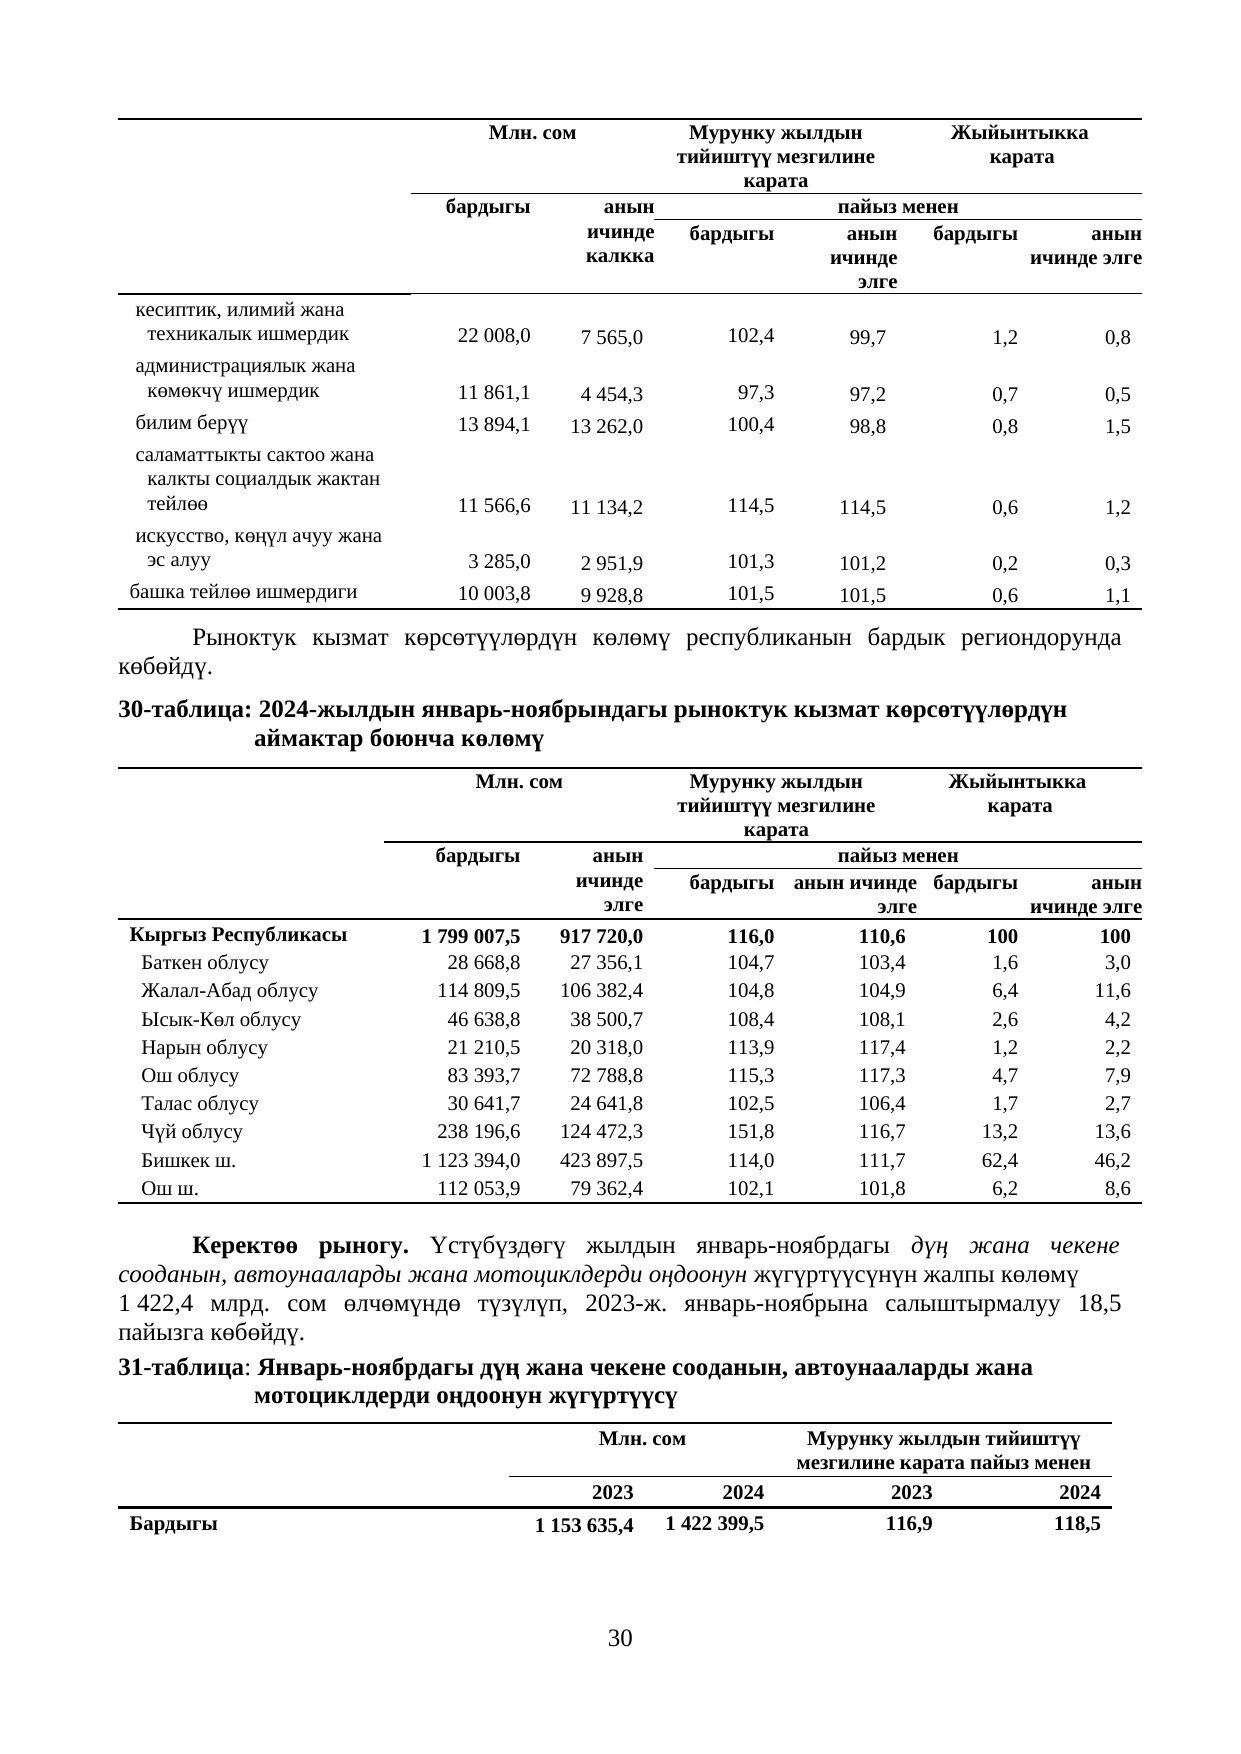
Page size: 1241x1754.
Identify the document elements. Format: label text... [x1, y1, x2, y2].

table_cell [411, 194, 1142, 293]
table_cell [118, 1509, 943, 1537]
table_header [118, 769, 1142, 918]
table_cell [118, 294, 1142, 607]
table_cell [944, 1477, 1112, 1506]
text 30-таблица: 2024-жылдын январь-ноябрындагы рыноктук кызмат көрсөтүүлөрдүн аймактар боюнча көлөмү [118, 694, 1122, 752]
text 1 422,4 млрд. сом өлчөмүндө түзүлүп, 2023-ж. январь-ноябрына салыштырмалуу 18,5 пайызга көбөйдү. [118, 1288, 1122, 1346]
text Рыноктук кызмат көрсөтүүлөрдүн көлөмү республиканын бардык региондорунда көбөйдү. [118, 622, 1122, 679]
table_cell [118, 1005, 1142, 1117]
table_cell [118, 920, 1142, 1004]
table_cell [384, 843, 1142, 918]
text Керектөө рыногу. Үстүбүздөгү жылдын январь-ноябрдагы дүң жана чекене сооданын, автоунааларды жана мотоциклдерди оңдоонун жүгүртүүсүнүн жалпы көлөмү [118, 1231, 1122, 1288]
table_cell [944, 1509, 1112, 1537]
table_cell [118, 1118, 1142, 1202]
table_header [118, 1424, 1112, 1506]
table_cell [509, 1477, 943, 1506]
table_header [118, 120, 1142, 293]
text 31-таблица: Январь-ноябрдагы дүң жана чекене сооданын, автоунааларды жана мотоциклдерди оңдоонун жүгүртүүсү [118, 1352, 1122, 1409]
